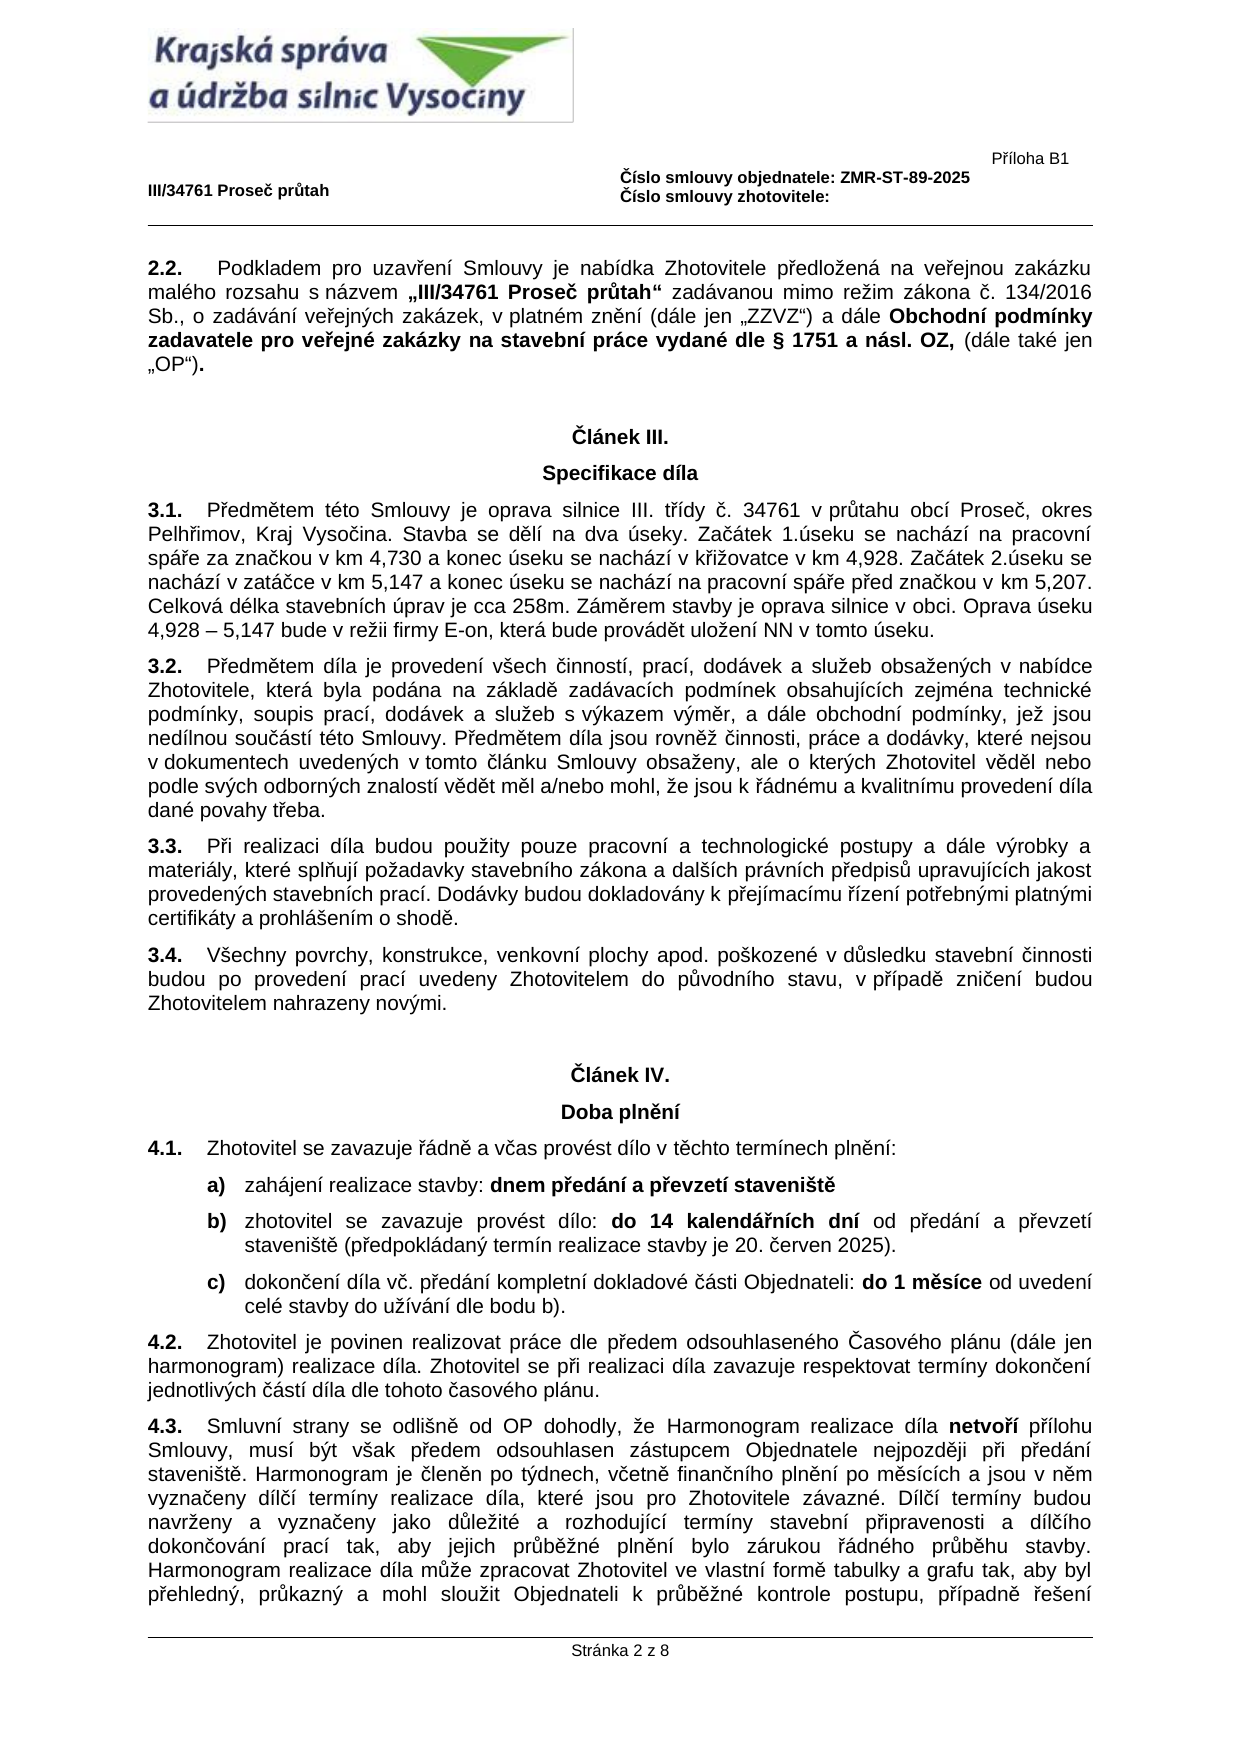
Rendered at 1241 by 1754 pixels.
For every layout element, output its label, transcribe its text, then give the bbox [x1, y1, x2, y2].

list dokončení díla vč. předání kompletní dokladové části Objednateli: do 1 měsíce od uvedení celé stavby do užívání dle bodu b). [207, 1269, 1093, 1317]
text Článek III. [148, 425, 1093, 449]
list Při realizaci díla budou použity pouze pracovní a technologické postupy a dále výrobky a materiály, které splňují požadavky stavebního zákona a dalších právních předpisů upravujících jakost provedených stavebních prací. Dodávky budou dokladovány k přejímacímu řízení potřebnými platnými certifikáty a prohlášením o shodě. [148, 834, 1093, 930]
text Článek IV. [148, 1063, 1093, 1087]
list Předmětem díla je provedení všech činností, prací, dodávek a služeb obsažených v nabídce Zhotovitele, která byla podána na základě zadávacích podmínek obsahujících zejména technické podmínky, soupis prací, dodávek a služeb s výkazem výměr, a dále obchodní podmínky, jež jsou nedílnou součástí této Smlouvy. Předmětem díla jsou rovněž činnosti, práce a dodávky, které nejsou v dokumentech uvedených v tomto článku Smlouvy obsaženy, ale o kterých Zhotovitel věděl nebo podle svých odborných znalostí vědět měl a/nebo mohl, že jsou k řádnému a kvalitnímu provedení díla dané povahy třeba. [148, 654, 1093, 822]
list zahájení realizace stavby: dnem předání a převzetí staveniště [207, 1173, 1093, 1197]
picture [147, 28, 574, 124]
subtitle Specifikace díla [148, 461, 1093, 485]
list Zhotovitel se zavazuje řádně a včas provést dílo v těchto termínech plnění: [148, 1136, 1093, 1160]
list Všechny povrchy, konstrukce, venkovní plochy apod. poškozené v důsledku stavební činnosti budou po provedení prací uvedeny Zhotovitelem do původního stavu, v případě zničení budou Zhotovitelem nahrazeny novými. [148, 942, 1093, 1014]
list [148, 1414, 1093, 1606]
list Předmětem této Smlouvy je oprava silnice III. třídy č. 34761 v průtahu obcí Proseč, okres Pelhřimov, Kraj Vysočina. Stavba se dělí na dva úseky. Začátek 1.úseku se nachází na pracovní spáře za značkou v km 4,730 a konec úseku se nachází v křižovatce v km 4,928. Začátek 2.úseku se nachází v zatáčce v km 5,147 a konec úseku se nachází na pracovní spáře před značkou v km 5,207. Celková délka stavebních úprav je cca 258m. Záměrem stavby je oprava silnice v obci. Oprava úseku 4,928 – 5,147 bude v režii firmy E-on, která bude provádět uložení NN v tomto úseku. [148, 498, 1093, 641]
list Podkladem pro uzavření Smlouvy je nabídka Zhotovitele předložená na veřejnou zakázku malého rozsahu s názvem „III/34761 Proseč průtah“ zadávanou mimo režim zákona č. 134/2016 Sb., o zadávání veřejných zakázek, v platném znění (dále jen „ZZVZ“) a dále Obchodní podmínky zadavatele pro veřejné zakázky na stavební práce vydané dle § 1751 a násl. OZ, (dále také jen „OP“). [148, 256, 1093, 376]
list zhotovitel se zavazuje provést dílo: do 14 kalendářních dní od předání a převzetí staveniště (předpokládaný termín realizace stavby je 20. červen 2025). [207, 1209, 1093, 1257]
subtitle Doba plnění [148, 1100, 1093, 1124]
list Zhotovitel je povinen realizovat práce dle předem odsouhlaseného Časového plánu (dále jen harmonogram) realizace díla. Zhotovitel se při realizaci díla zavazuje respektovat termíny dokončení jednotlivých částí díla dle tohoto časového plánu. [148, 1330, 1093, 1402]
